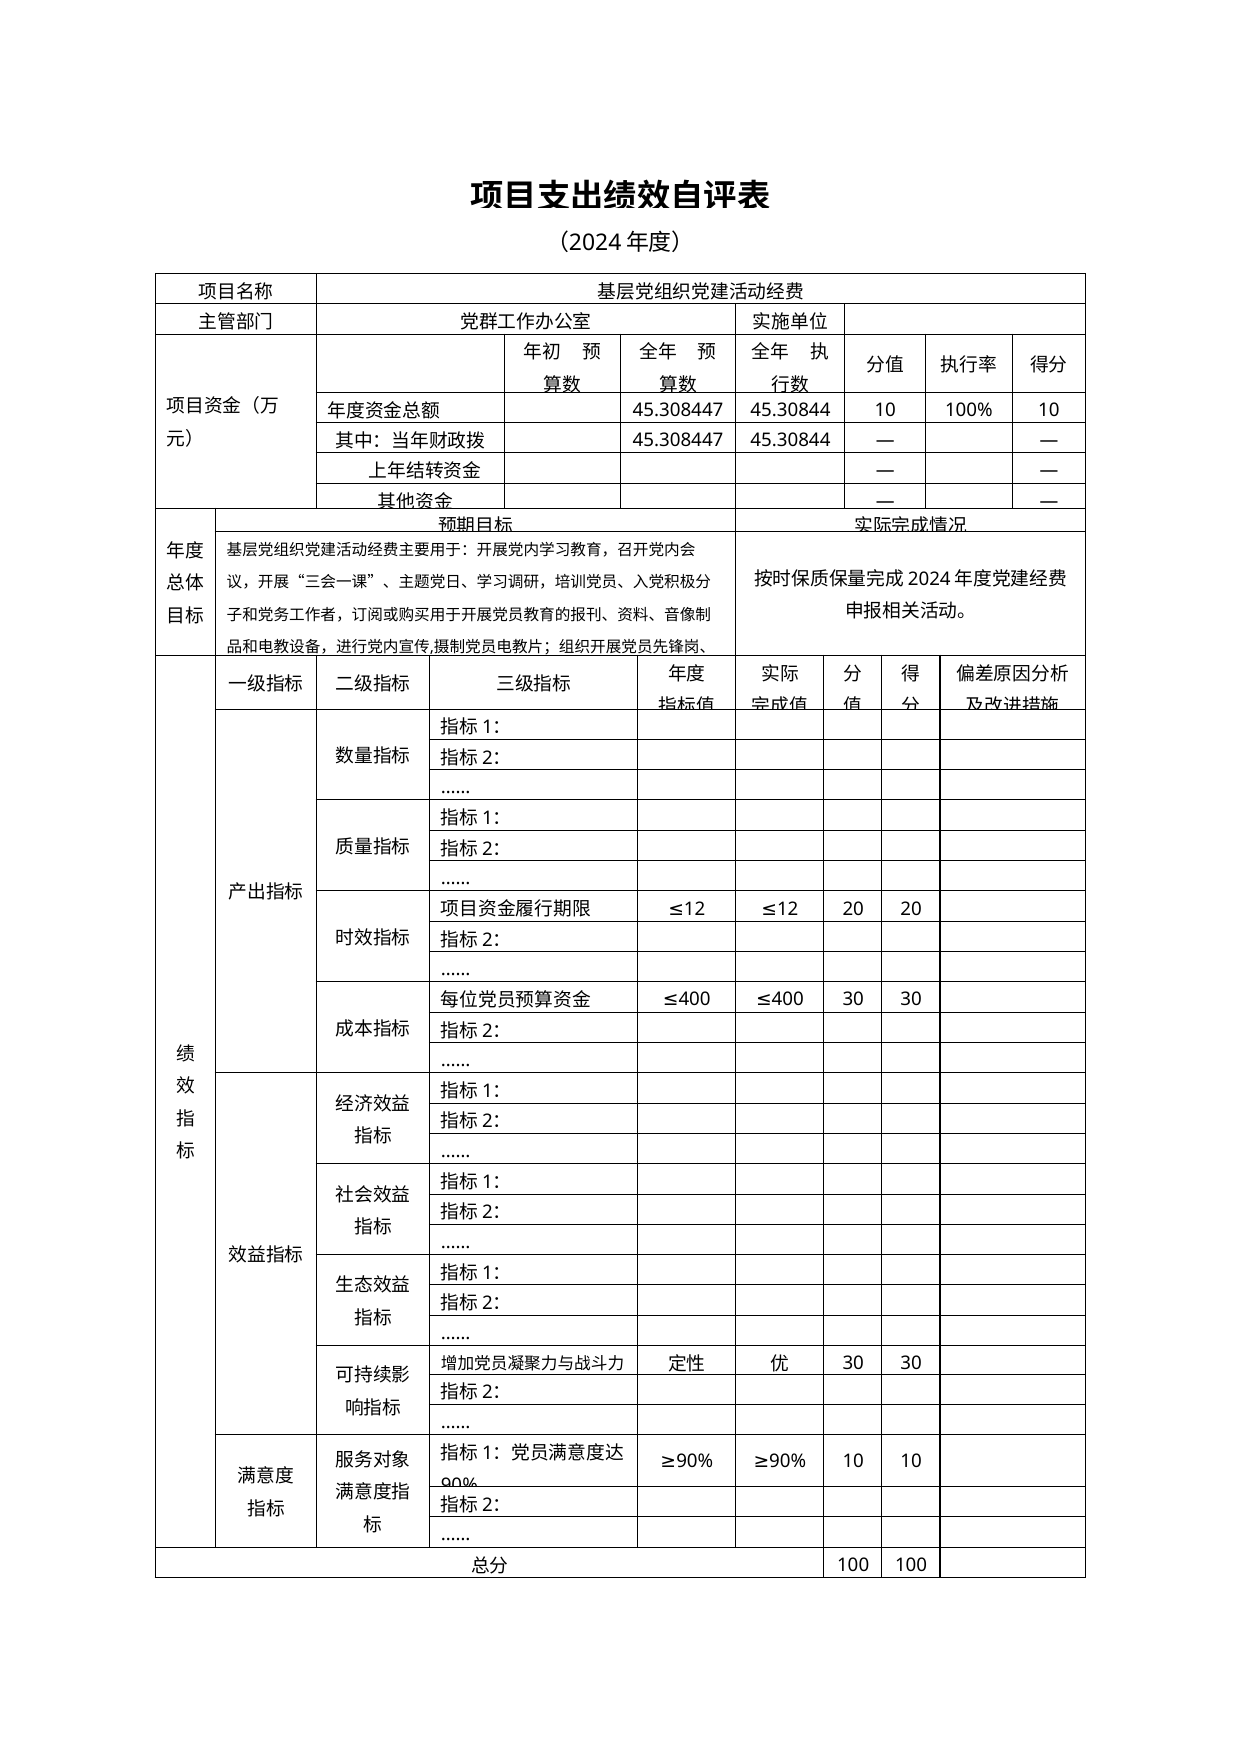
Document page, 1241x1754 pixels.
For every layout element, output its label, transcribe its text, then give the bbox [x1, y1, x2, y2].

table_cell [824, 1164, 881, 1193]
table_cell 预期目标 [216, 509, 735, 531]
table_cell 指标1： [430, 1164, 637, 1193]
table_cell [824, 710, 881, 739]
table_cell [824, 1043, 881, 1072]
table_cell [941, 770, 1085, 799]
table_cell 三级指标 [430, 656, 637, 708]
table_cell [736, 453, 844, 483]
table_cell [882, 831, 939, 860]
table_cell [736, 861, 823, 890]
table_cell [621, 453, 735, 483]
table_cell [736, 831, 823, 860]
table_cell ≥90% [638, 1435, 735, 1486]
table_cell 30 [882, 1346, 939, 1373]
table_cell [638, 1375, 735, 1404]
table_cell 指标1： [430, 710, 637, 739]
table_cell 得分 [1013, 335, 1085, 392]
table_cell 项目资金履行期限 [430, 891, 637, 921]
table_cell [505, 393, 620, 422]
table_cell 分值 [845, 335, 925, 392]
table_cell [736, 1405, 823, 1434]
table_cell 产出指标 [216, 710, 316, 1072]
table_cell 生态效益 指标 [317, 1255, 429, 1345]
table_cell [941, 1285, 1085, 1315]
table_cell [505, 423, 620, 452]
table_cell [824, 1255, 881, 1284]
table_cell 年度资金总额 [317, 393, 504, 422]
table_cell 指标1： [430, 800, 637, 830]
table_cell [941, 1405, 1085, 1434]
table_cell [941, 800, 1085, 830]
table_cell [941, 1164, 1085, 1193]
table_cell [638, 1316, 735, 1345]
table_cell 指标2： [430, 740, 637, 769]
table_cell [736, 1517, 823, 1547]
table_cell [824, 770, 881, 799]
table_cell [638, 1073, 735, 1102]
table_cell 年度 指标值 [638, 656, 735, 708]
table_cell [882, 710, 939, 739]
table_cell [505, 484, 620, 507]
table_cell 10 [882, 1435, 939, 1486]
table_cell 主管部门 [156, 304, 316, 333]
table_cell [941, 922, 1085, 951]
table_cell 指标2： [430, 1195, 637, 1224]
table_cell [824, 1517, 881, 1547]
table_cell [824, 922, 881, 951]
table_cell 指标2： [430, 922, 637, 951]
table_cell [941, 1043, 1085, 1072]
table_cell 服务对象满意度指标 [317, 1435, 429, 1547]
table_cell [736, 1375, 823, 1404]
table_cell [824, 1316, 881, 1345]
table_cell 项目资金（万元） [156, 335, 316, 507]
table_cell 总分 [156, 1548, 823, 1577]
table_cell [882, 740, 939, 769]
table_cell [736, 1487, 823, 1516]
table_cell 30 [824, 1346, 881, 1373]
table_cell 可持续影响指标 [317, 1346, 429, 1434]
table_cell 一级指标 [216, 656, 316, 708]
table_cell 绩 效 指 标 [156, 656, 215, 1547]
table_cell [882, 1405, 939, 1434]
table_cell — [1013, 484, 1085, 507]
table_cell [736, 1255, 823, 1284]
table_cell 社会效益 指标 [317, 1164, 429, 1254]
table_cell [926, 484, 1012, 507]
table_cell 实际完成情况 [736, 509, 1085, 531]
table_cell [941, 1375, 1085, 1404]
table_cell [638, 831, 735, 860]
table_cell [638, 710, 735, 739]
table_cell [882, 1255, 939, 1284]
table_cell …… [430, 1043, 637, 1072]
table_cell …… [430, 1134, 637, 1163]
table_cell 100 [882, 1548, 939, 1577]
table_cell [941, 1487, 1085, 1516]
table_cell [882, 1164, 939, 1193]
table_cell 时效指标 [317, 891, 429, 981]
table_cell 二级指标 [317, 656, 429, 708]
table_cell 项目名称 [156, 274, 316, 303]
table_cell [882, 922, 939, 951]
table_cell 党群工作办公室 [317, 304, 735, 333]
table_cell [638, 952, 735, 981]
table_cell [638, 1487, 735, 1516]
table_cell 实际 完成值 [736, 656, 823, 708]
table_cell 得分 [882, 656, 939, 708]
table_cell 定性 [638, 1346, 735, 1373]
table_cell 45.308447 [736, 423, 844, 452]
table_cell 100% [926, 393, 1012, 422]
table_cell [824, 1285, 881, 1315]
table_cell [638, 1405, 735, 1434]
table_cell [824, 1104, 881, 1133]
table_cell [941, 1225, 1085, 1254]
table_cell [824, 1073, 881, 1102]
table_cell 指标2： [430, 831, 637, 860]
table_cell [638, 1013, 735, 1042]
table_cell [941, 861, 1085, 890]
table_cell 指标2： [430, 1375, 637, 1404]
table_cell 20 [824, 891, 881, 921]
table_cell [882, 770, 939, 799]
table_cell [736, 1285, 823, 1315]
table_cell [882, 1517, 939, 1547]
table_cell 指标2： [430, 1013, 637, 1042]
table_cell [638, 740, 735, 769]
table_cell [736, 1225, 823, 1254]
table_cell 指标2： [430, 1487, 637, 1516]
table_cell [638, 800, 735, 830]
table_cell [882, 1134, 939, 1163]
table_cell [505, 453, 620, 483]
table_cell [941, 1104, 1085, 1133]
table_cell [736, 484, 844, 507]
table_cell 其他资金 [317, 484, 504, 507]
table_cell [941, 1255, 1085, 1284]
table_cell [824, 1487, 881, 1516]
table_cell ≤12 [638, 891, 735, 921]
table_cell [736, 1316, 823, 1345]
table_cell [926, 453, 1012, 483]
table_cell 10 [824, 1435, 881, 1486]
table_cell [824, 740, 881, 769]
table_cell （2024年度） [155, 208, 1085, 273]
table_cell 100 [824, 1548, 881, 1577]
table_cell [941, 1346, 1085, 1373]
table_cell [882, 1195, 939, 1224]
table_cell — [1013, 453, 1085, 483]
table_cell 增加党员凝聚力与战斗力 [430, 1346, 637, 1373]
table_cell 10 [1013, 393, 1085, 422]
table_cell [638, 922, 735, 951]
table_cell [317, 335, 504, 392]
table_cell [736, 1073, 823, 1102]
table_cell [736, 1195, 823, 1224]
table_cell [824, 1225, 881, 1254]
table_cell [882, 1104, 939, 1133]
table_cell [638, 770, 735, 799]
table_cell [824, 861, 881, 890]
table_cell [824, 1013, 881, 1042]
table_cell [941, 1013, 1085, 1042]
table_cell 年度总体目标 [156, 509, 215, 654]
table_cell [882, 1043, 939, 1072]
table_cell ≤400 [638, 982, 735, 1012]
table_cell 指标1： [430, 1255, 637, 1284]
table_cell 实施单位 [736, 304, 844, 333]
table_cell [941, 1195, 1085, 1224]
table_cell [736, 952, 823, 981]
table_cell 30 [824, 982, 881, 1012]
table_cell 优 [736, 1346, 823, 1373]
table_cell [941, 1073, 1085, 1102]
table_cell [736, 1013, 823, 1042]
table_cell [882, 1375, 939, 1404]
table_cell [736, 922, 823, 951]
table_cell ≤400 [736, 982, 823, 1012]
table_cell [736, 1104, 823, 1133]
table_cell [926, 423, 1012, 452]
table_cell [941, 710, 1085, 739]
table_cell [824, 800, 881, 830]
table_cell [882, 861, 939, 890]
table_cell 按时保质保量完成2024年度党建经费申报相关活动。 [736, 532, 1085, 654]
table_cell 数量指标 [317, 710, 429, 799]
table_cell 成本指标 [317, 982, 429, 1072]
table_cell [824, 952, 881, 981]
table_cell 全年 预算数 [621, 335, 735, 392]
table_cell [882, 1487, 939, 1516]
table_cell 其中：当年财政拨款 [317, 423, 504, 452]
table_cell — [845, 423, 925, 452]
table_cell 30 [882, 982, 939, 1012]
table_cell [941, 1548, 1085, 1577]
table_cell [621, 484, 735, 507]
table_cell [882, 952, 939, 981]
table_cell 上年结转资金 [317, 453, 504, 483]
table_cell 指标2： [430, 1285, 637, 1315]
table_cell [941, 1435, 1085, 1486]
table_cell 分值 [824, 656, 881, 708]
table_cell [638, 1517, 735, 1547]
table_cell …… [430, 1316, 637, 1345]
table_cell …… [430, 1405, 637, 1434]
table_cell [941, 982, 1085, 1012]
table_cell [941, 891, 1085, 921]
table_cell ≤12 [736, 891, 823, 921]
table_cell [638, 1255, 735, 1284]
table_cell …… [430, 1517, 637, 1547]
table_cell 全年 执行数 [736, 335, 844, 392]
table_cell [824, 1134, 881, 1163]
table_cell [736, 740, 823, 769]
table_cell [824, 831, 881, 860]
table_cell [882, 1225, 939, 1254]
table_cell [638, 1104, 735, 1133]
table_cell 效益指标 [216, 1073, 316, 1434]
table_cell [882, 1073, 939, 1102]
table_cell 基层党组织党建活动经费主要用于：开展党内学习教育，召开党内会议，开展“三会一课”、主题党日、学习调研，培训党员、入党积极分子和党务工作者，订阅或购买用于开展党员教育的报刊、资料、音像制品和电教设备，进行党内宣传,摄制党员电教片；组织开展党员先锋岗、党员责任区、党员突击队、党员志愿服务等主题实践活动而产生的活动用品和工作用品各类费用等。 [216, 532, 735, 654]
table_cell 年初 预算数 [505, 335, 620, 392]
table_cell [845, 304, 1085, 333]
table_cell [736, 800, 823, 830]
table_cell [638, 1043, 735, 1072]
table_cell 45.308447 [621, 423, 735, 452]
table_cell [736, 1043, 823, 1072]
table_cell …… [430, 952, 637, 981]
table_cell [824, 1375, 881, 1404]
table_cell [941, 831, 1085, 860]
table_cell 10 [845, 393, 925, 422]
table_header 项目支出绩效自评表 [155, 162, 1085, 208]
table_cell 满意度 指标 [216, 1435, 316, 1547]
table_cell 指标1： [430, 1073, 637, 1102]
table_cell [882, 1285, 939, 1315]
table_cell 指标2： [430, 1104, 637, 1133]
table_cell [736, 770, 823, 799]
table_cell [638, 1285, 735, 1315]
table_cell 经济效益 指标 [317, 1073, 429, 1163]
table_cell [882, 800, 939, 830]
table_cell [638, 1225, 735, 1254]
table_cell [736, 1134, 823, 1163]
table_cell [736, 1164, 823, 1193]
table_cell 质量指标 [317, 800, 429, 890]
table_cell 基层党组织党建活动经费 [317, 274, 1085, 303]
table_cell …… [430, 861, 637, 890]
table_cell 指标1：党员满意度达90% [430, 1435, 637, 1486]
table_cell 执行率 [926, 335, 1012, 392]
table_cell [882, 1316, 939, 1345]
table_cell [638, 861, 735, 890]
table_cell [941, 1134, 1085, 1163]
table_cell — [845, 453, 925, 483]
table_cell [824, 1405, 881, 1434]
table_cell ≥90% [736, 1435, 823, 1486]
table_cell 45.308447 [621, 393, 735, 422]
table_cell — [845, 484, 925, 507]
table_cell 偏差原因分析及改进措施 [941, 656, 1085, 708]
table_cell [941, 740, 1085, 769]
table_cell [638, 1164, 735, 1193]
table_cell …… [430, 1225, 637, 1254]
table_cell [941, 1517, 1085, 1547]
table_cell [638, 1195, 735, 1224]
table_cell 20 [882, 891, 939, 921]
table_cell 45.308447 [736, 393, 844, 422]
table_cell [824, 1195, 881, 1224]
table_cell [736, 710, 823, 739]
table_cell …… [430, 770, 637, 799]
table_cell — [1013, 423, 1085, 452]
table_cell [882, 1013, 939, 1042]
table_cell [638, 1134, 735, 1163]
table_cell [941, 1316, 1085, 1345]
table_cell 每位党员预算资金 [430, 982, 637, 1012]
table_cell [941, 952, 1085, 981]
